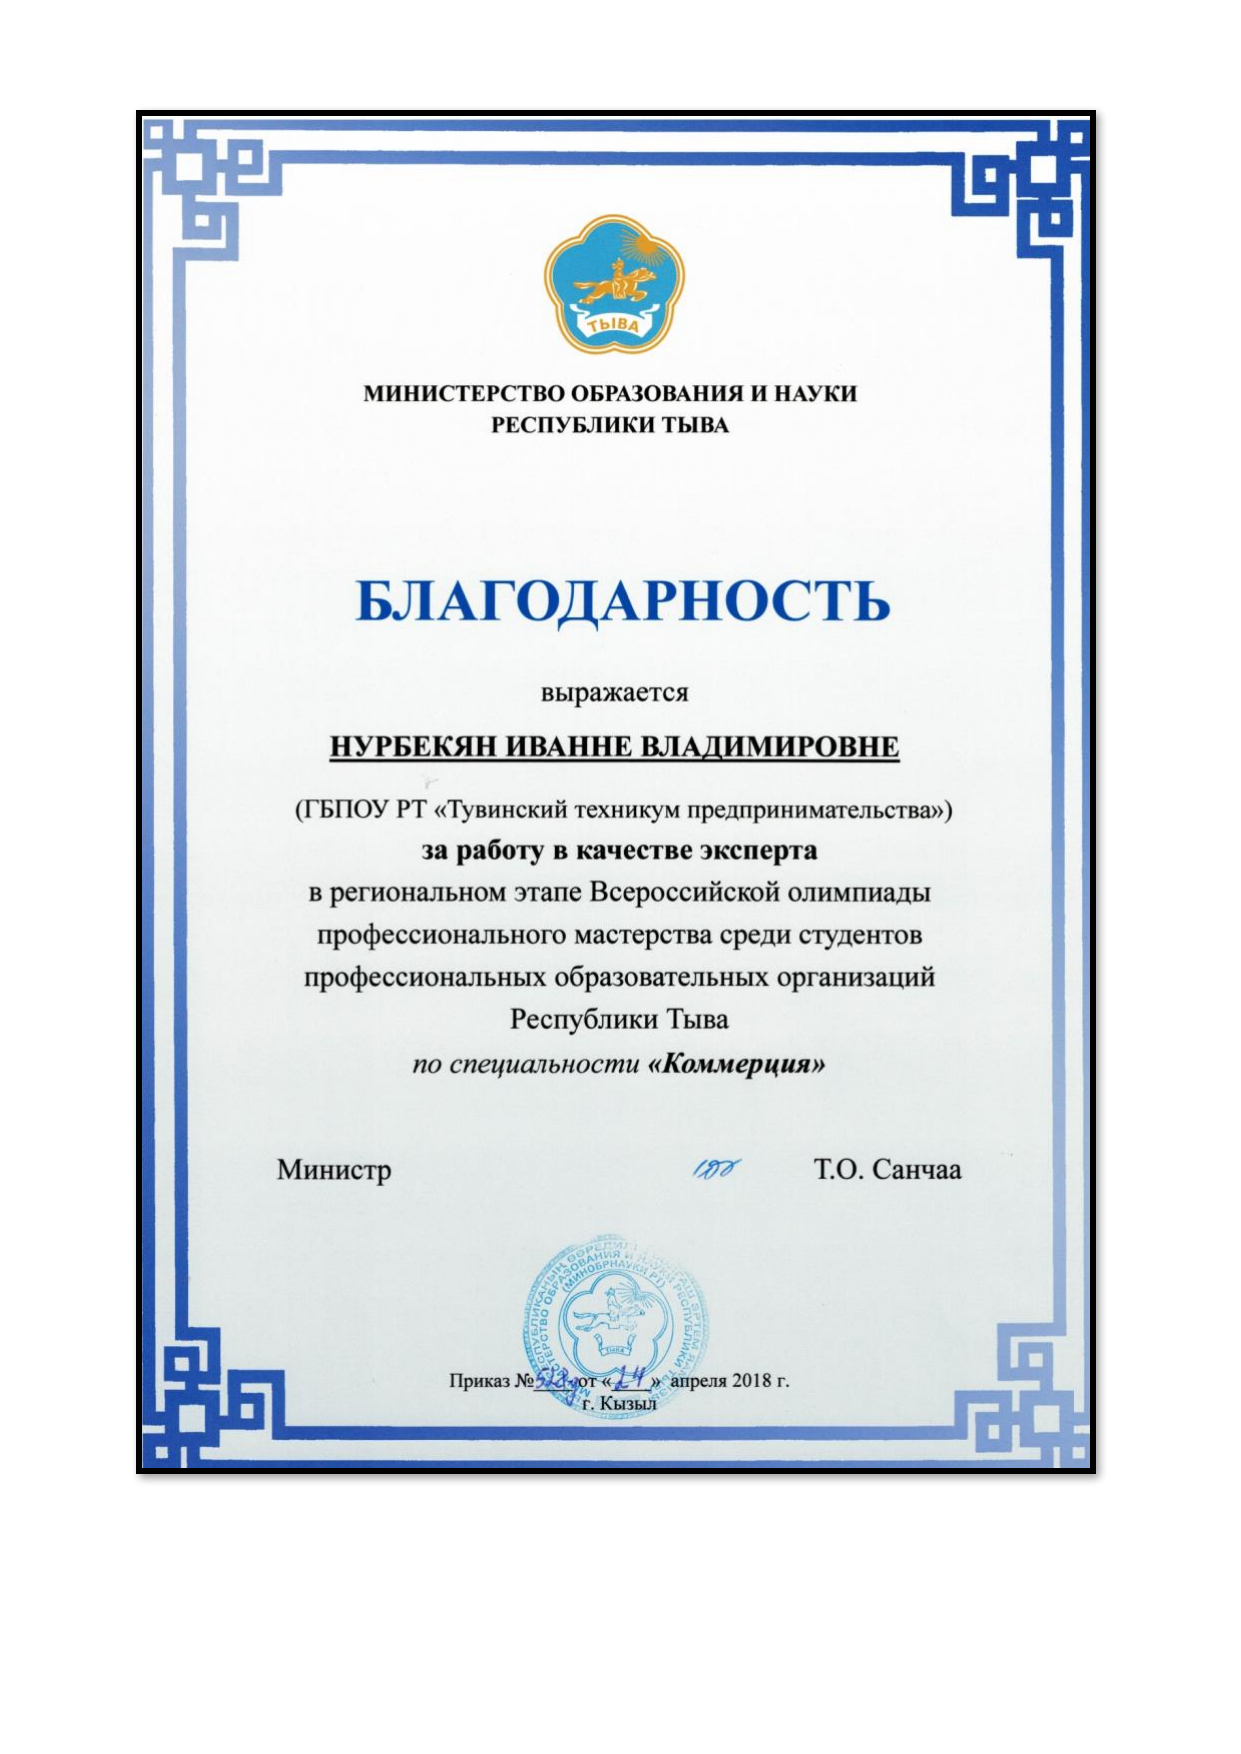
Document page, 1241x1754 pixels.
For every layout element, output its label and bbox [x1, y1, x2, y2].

table_header [64, 75, 1176, 1488]
picture [142, 116, 1090, 1468]
